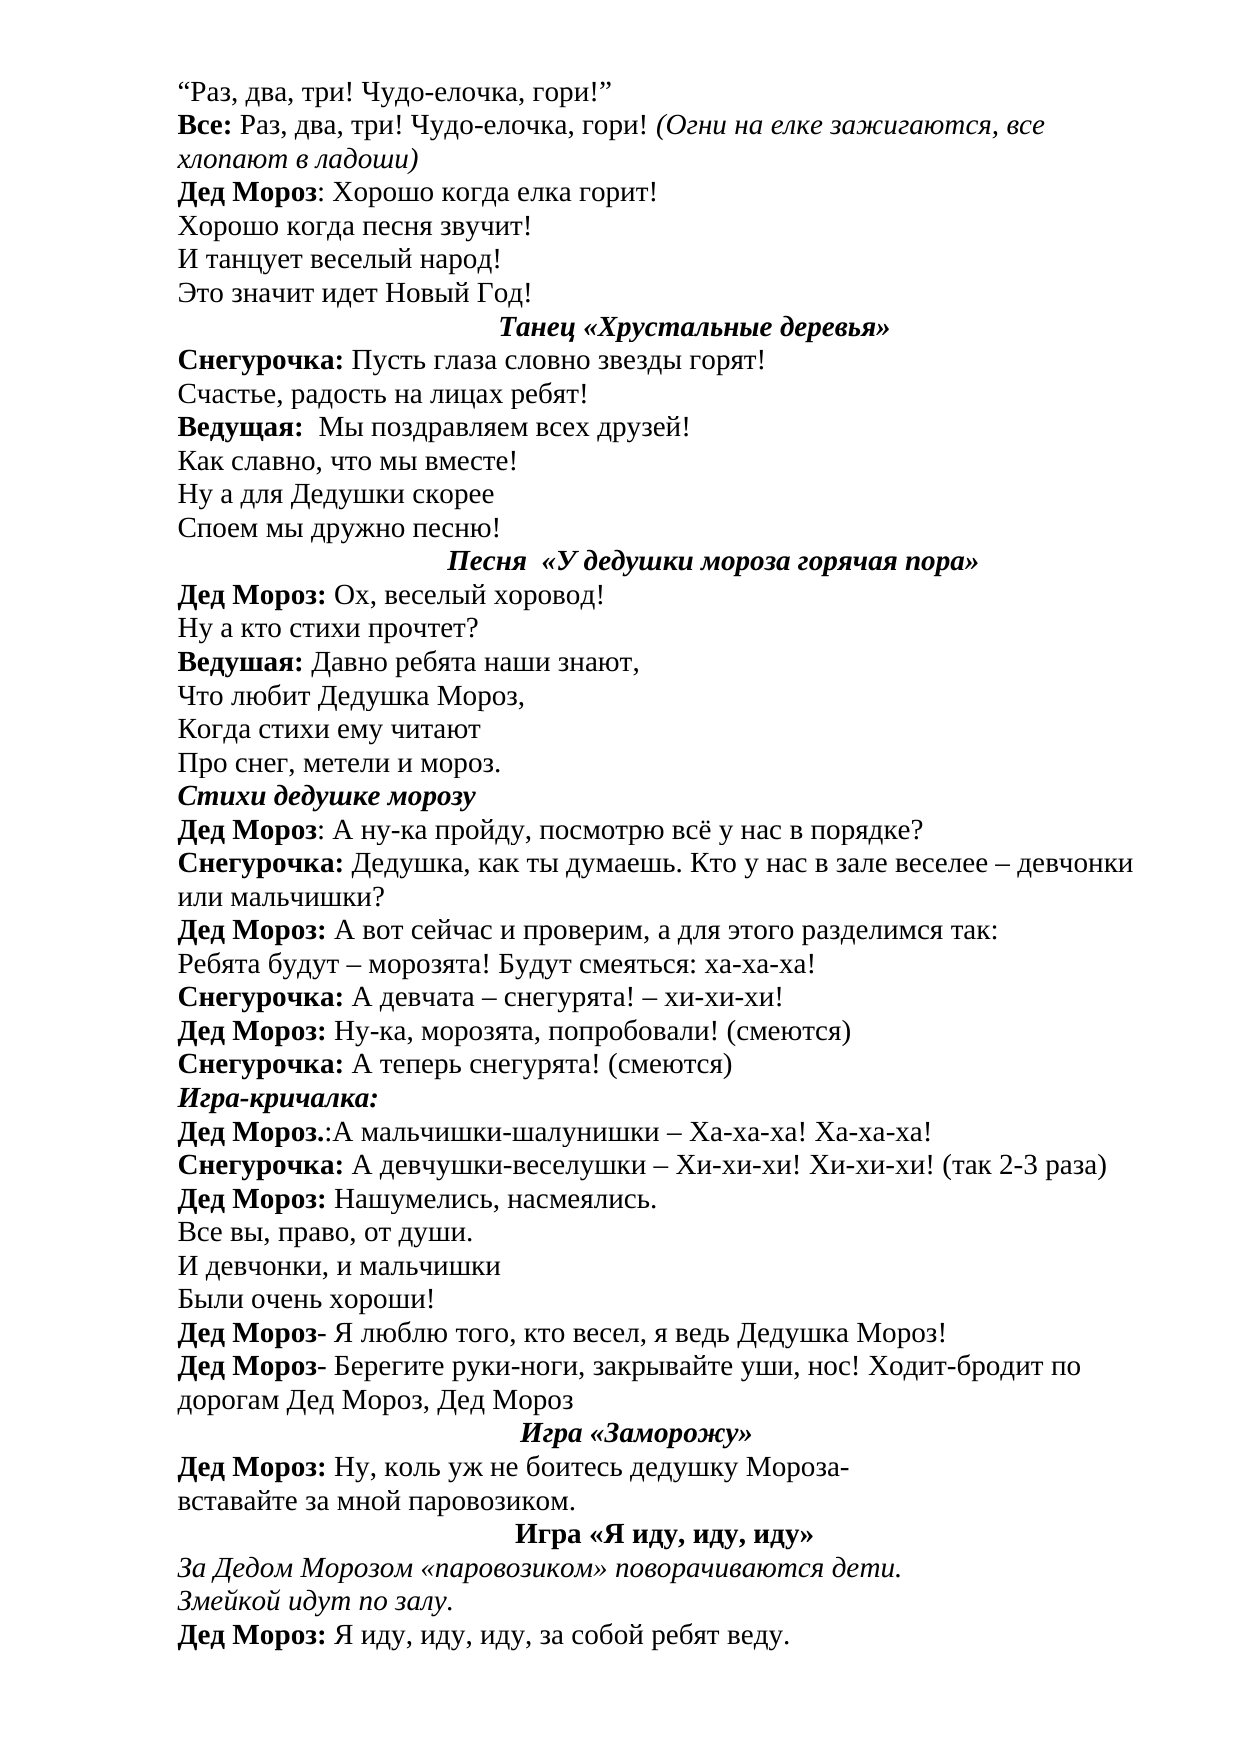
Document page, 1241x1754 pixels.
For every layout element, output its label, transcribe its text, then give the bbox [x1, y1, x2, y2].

text Игра-кричалка: [177, 1080, 1152, 1114]
text Дед Мороз: А ну-ка пройду, посмотрю всё у нас в порядке? Снегурочка: Дедушка, как ты думаешь. Кто у нас в зале веселее – девчонки или мальчишки? Дед Мороз: А вот сейчас и проверим, а для этого разделимся так: Ребята будут – морозята! Будут смеяться: ха-ха-ха! Снегурочка: А девчата – снегурята! – хи-хи-хи! Дед Мороз: Ну-ка, морозята, попробовали! (смеются) Снегурочка: А теперь снегурята! (смеются) [177, 812, 1152, 1080]
text Снегурочка: Пусть глаза словно звезды горят! Счастье, радость на лицах ребят! Ведущая: Мы поздравляем всех друзей! Как славно, что мы вместе! Ну а для Дедушки скорее Споем мы дружно песню! Песня «У дедушки мороза горячая пора» Дед Мороз: Ох, веселый хоровод! Ну а кто стихи прочтет? Ведушая: Давно ребята наши знают, Что любит Дедушка Мороз, Когда стихи ему читают Про снег, метели и мороз. Стихи дедушке морозу [177, 342, 1152, 812]
text Игра «Я иду, иду, иду» [177, 1516, 1152, 1550]
text Дед Мороз.:А мальчишки-шалунишки – Ха-ха-ха! Ха-ха-ха! Снегурочка: А девчушки-веселушки – Хи-хи-хи! Хи-хи-хи! (так 2-3 раза) Дед Мороз: Нашумелись, насмеялись. Все вы, право, от души. И девчонки, и мальчишки Были очень хороши! Дед Мороз- Я люблю того, кто весел, я ведь Дедушка Мороз! Дед Мороз- Берегите руки-ноги, закрывайте уши, нос! Ходит-бродит по дорогам Дед Мороз, Дед Мороз Игра «Заморожу» Дед Мороз: Ну, коль уж не боитесь дедушку Мороза- вставайте за мной паровозиком. [177, 1114, 1152, 1516]
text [177, 74, 1152, 342]
